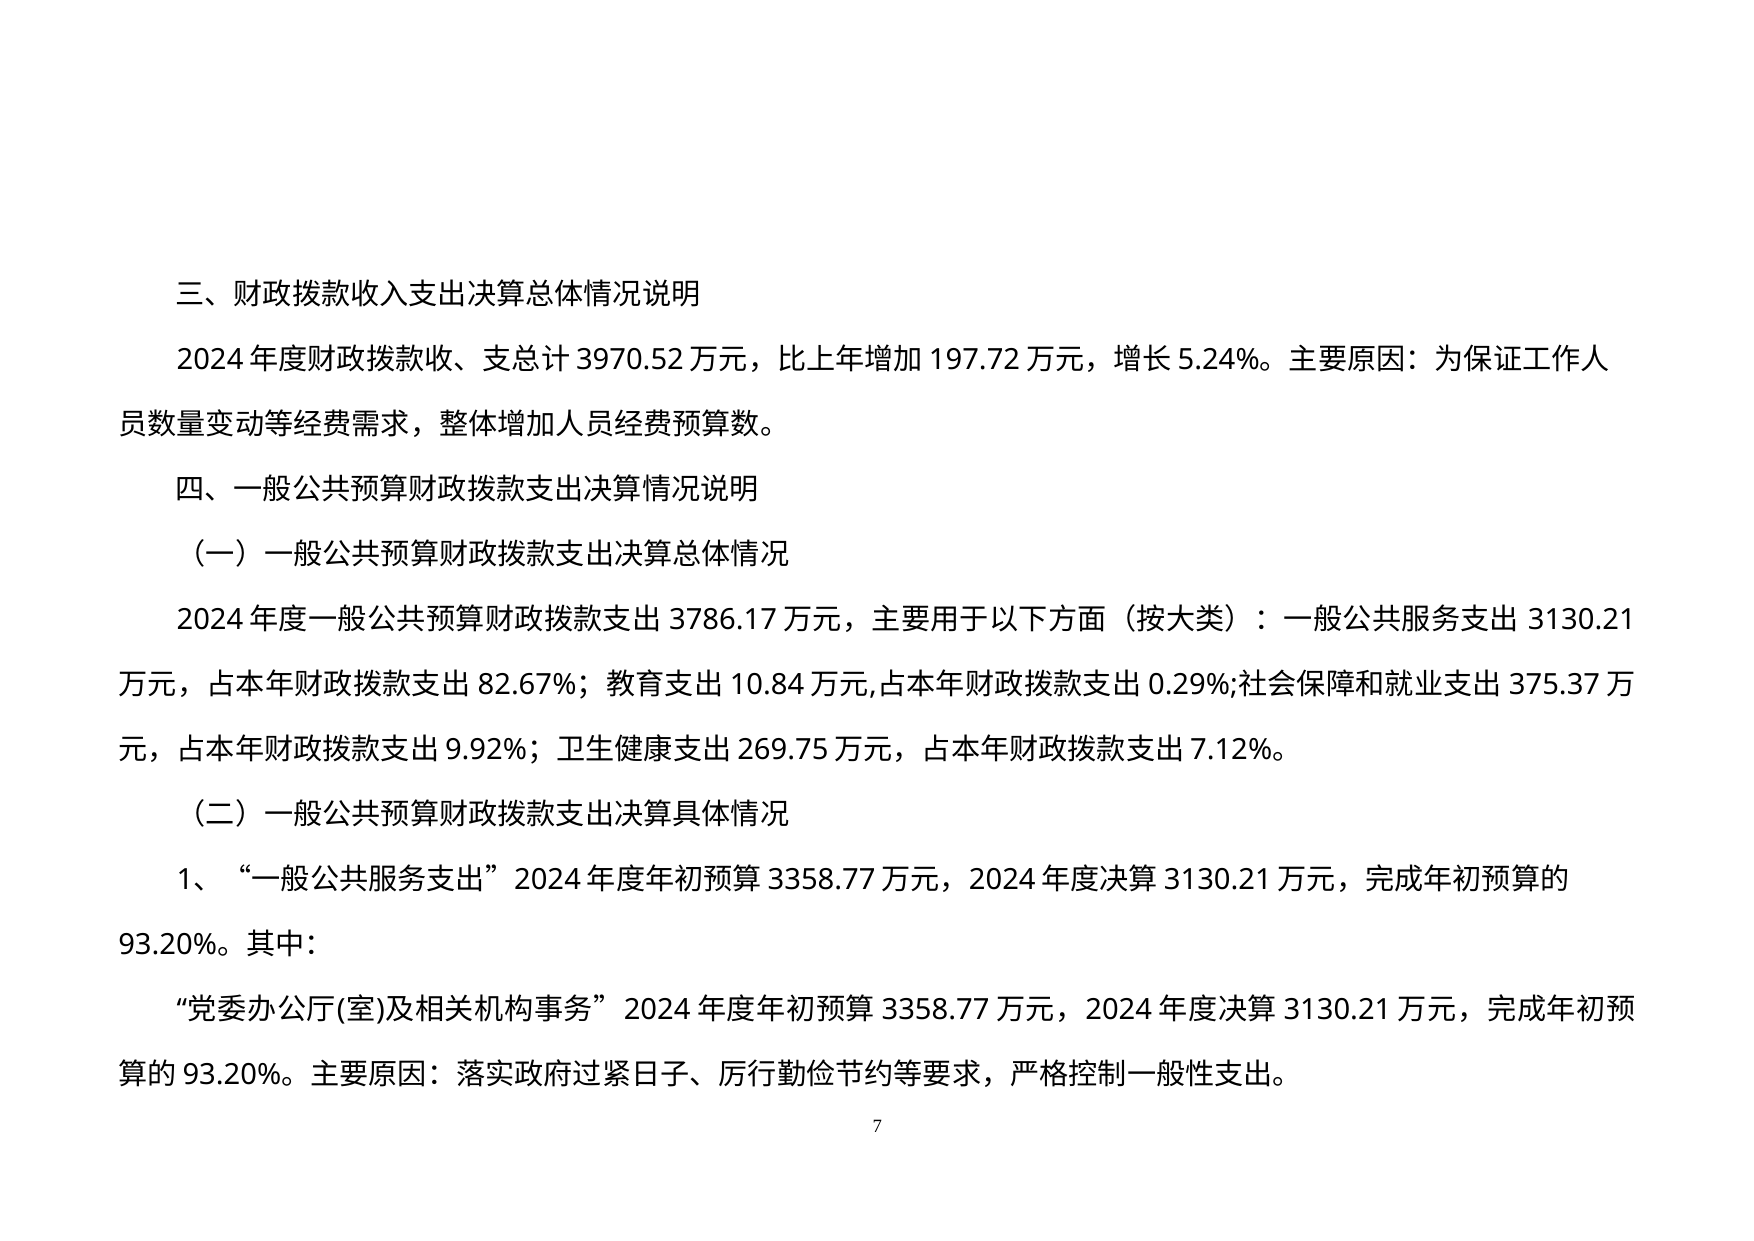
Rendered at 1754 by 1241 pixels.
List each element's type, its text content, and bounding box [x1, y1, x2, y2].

text （二）一般公共预算财政拨款支出决算具体情况 [118, 779, 1636, 844]
text 1、“一般公共服务支出”2024年度年初预算3358.77万元，2024年度决算3130.21万元，完成年初预算的93.20%。其中： [118, 844, 1636, 974]
text 2024年度财政拨款收、支总计3970.52万元，比上年增加197.72万元，增长5.24%。主要原因：为保证工作人员数量变动等经费需求，整体增加人员经费预算数。 [118, 324, 1636, 454]
text “党委办公厅(室)及相关机构事务”2024年度年初预算3358.77万元，2024年度决算3130.21万元，完成年初预算的93.20%。主要原因：落实政府过紧日子、厉行勤俭节约等要求，严格控制一般性支出。 [118, 974, 1636, 1104]
text 三、财政拨款收入支出决算总体情况说明 [118, 259, 1636, 324]
text 2024年度一般公共预算财政拨款支出3786.17万元，主要用于以下方面（按大类）：一般公共服务支出3130.21万元，占本年财政拨款支出82.67%；教育支出10.84万元,占本年财政拨款支出0.29%;社会保障和就业支出375.37万元，占本年财政拨款支出9.92%；卫生健康支出269.75万元，占本年财政拨款支出7.12%。 [118, 584, 1636, 779]
text （一）一般公共预算财政拨款支出决算总体情况 [118, 519, 1636, 584]
text 四、一般公共预算财政拨款支出决算情况说明 [118, 454, 1636, 519]
